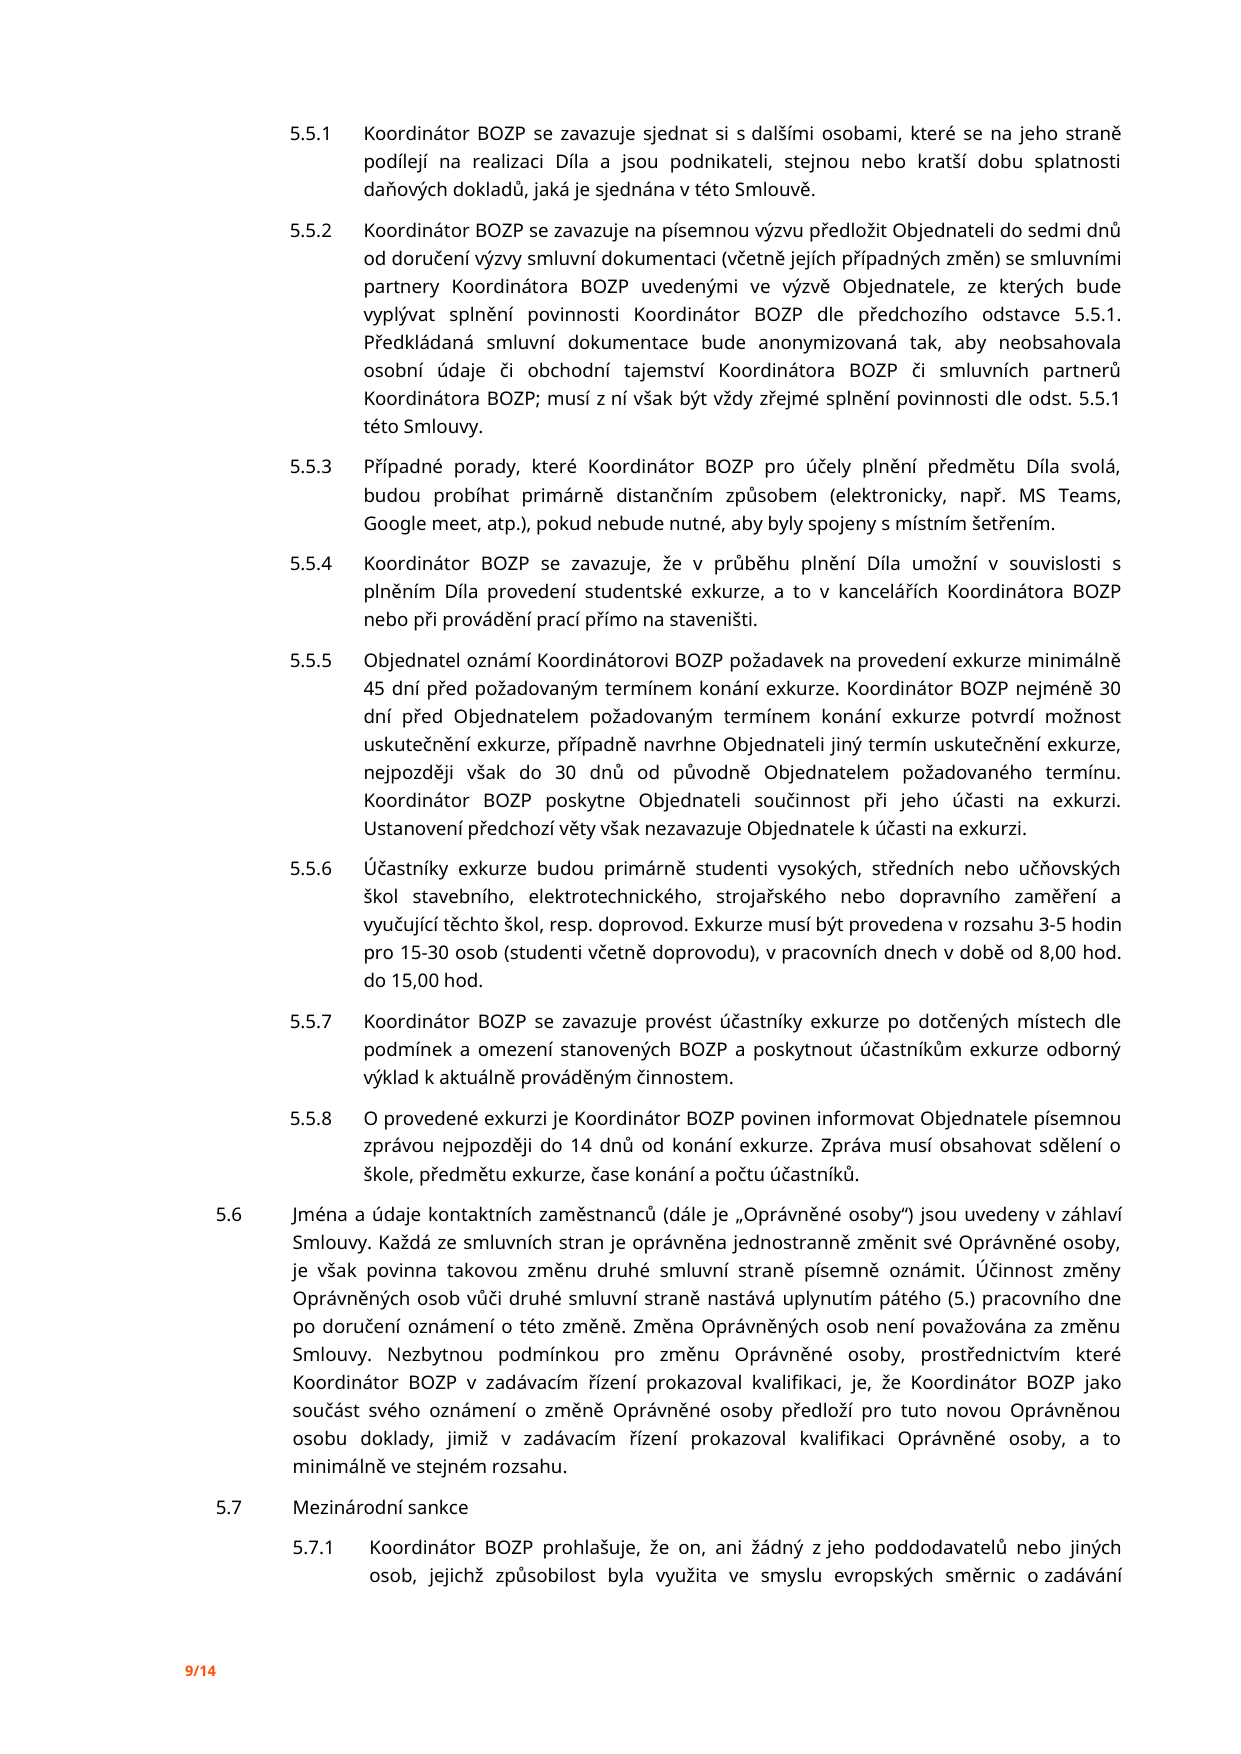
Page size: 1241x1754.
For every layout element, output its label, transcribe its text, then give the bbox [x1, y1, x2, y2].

list Mezinárodní sankce [216, 1494, 1122, 1519]
list Koordinátor BOZP se zavazuje na písemnou výzvu předložit Objednateli do sedmi dnů od doručení výzvy smluvní dokumentaci (včetně jejích případných změn) se smluvními partnery Koordinátora BOZP uvedenými ve výzvě Objednatele, ze kterých bude vyplývat splnění povinnosti Koordinátor BOZP dle předchozího odstavce 5.5.1. Předkládaná smluvní dokumentace bude anonymizovaná tak, aby neobsahovala osobní údaje či obchodní tajemství Koordinátora BOZP či smluvních partnerů Koordinátora BOZP; musí z ní však být vždy zřejmé splnění povinnosti dle odst. 5.5.1 této Smlouvy. [289, 217, 1122, 439]
list O provedené exkurzi je Koordinátor BOZP povinen informovat Objednatele písemnou zprávou nejpozději do 14 dnů od konání exkurze. Zpráva musí obsahovat sdělení o škole, předmětu exkurze, čase konání a počtu účastníků. [289, 1105, 1122, 1186]
list Koordinátor BOZP se zavazuje provést účastníky exkurze po dotčených místech dle podmínek a omezení stanovených BOZP a poskytnout účastníkům exkurze odborný výklad k aktuálně prováděným činnostem. [289, 1008, 1122, 1090]
list Koordinátor BOZP se zavazuje, že v průběhu plnění Díla umožní v souvislosti s plněním Díla provedení studentské exkurze, a to v kancelářích Koordinátora BOZP nebo při provádění prací přímo na staveništi. [289, 550, 1122, 632]
list Objednatel oznámí Koordinátorovi BOZP požadavek na provedení exkurze minimálně 45 dní před požadovaným termínem konání exkurze. Koordinátor BOZP nejméně 30 dní před Objednatelem požadovaným termínem konání exkurze potvrdí možnost uskutečnění exkurze, případně navrhne Objednateli jiný termín uskutečnění exkurze, nejpozději však do 30 dnů od původně Objednatelem požadovaného termínu. Koordinátor BOZP poskytne Objednateli součinnost při jeho účasti na exkurzi. Ustanovení předchozí věty však nezavazuje Objednatele k účasti na exkurzi. [289, 647, 1122, 841]
list Koordinátor BOZP se zavazuje sjednat si s dalšími osobami, které se na jeho straně podílejí na realizaci Díla a jsou podnikateli, stejnou nebo kratší dobu splatnosti daňových dokladů, jaká je sjednána v této Smlouvě. [289, 121, 1122, 202]
list Účastníky exkurze budou primárně studenti vysokých, středních nebo učňovských škol stavebního, elektrotechnického, strojařského nebo dopravního zaměření a vyučující těchto škol, resp. doprovod. Exkurze musí být provedena v rozsahu 3-5 hodin pro 15-30 osob (studenti včetně doprovodu), v pracovních dnech v době od 8,00 hod. do 15,00 hod. [289, 856, 1122, 993]
list Případné porady, které Koordinátor BOZP pro účely plnění předmětu Díla svolá, budou probíhat primárně distančním způsobem (elektronicky, např. MS Teams, Google meet, atp.), pokud nebude nutné, aby byly spojeny s místním šetřením. [289, 454, 1122, 535]
list Jména a údaje kontaktních zaměstnanců (dále je „Oprávněné osoby“) jsou uvedeny v záhlaví Smlouvy. Každá ze smluvních stran je oprávněna jednostranně změnit své Oprávněné osoby, je však povinna takovou změnu druhé smluvní straně písemně oznámit. Účinnost změny Oprávněných osob vůči druhé smluvní straně nastává uplynutím pátého (5.) pracovního dne po doručení oznámení o této změně. Změna Oprávněných osob není považována za změnu Smlouvy. Nezbytnou podmínkou pro změnu Oprávněné osoby, prostřednictvím které Koordinátor BOZP v zadávacím řízení prokazoval kvalifikaci, je, že Koordinátor BOZP jako součást svého oznámení o změně Oprávněné osoby předloží pro tuto novou Oprávněnou osobu doklady, jimiž v zadávacím řízení prokazoval kvalifikaci Oprávněné osoby, a to minimálně ve stejném rozsahu. [216, 1201, 1122, 1479]
